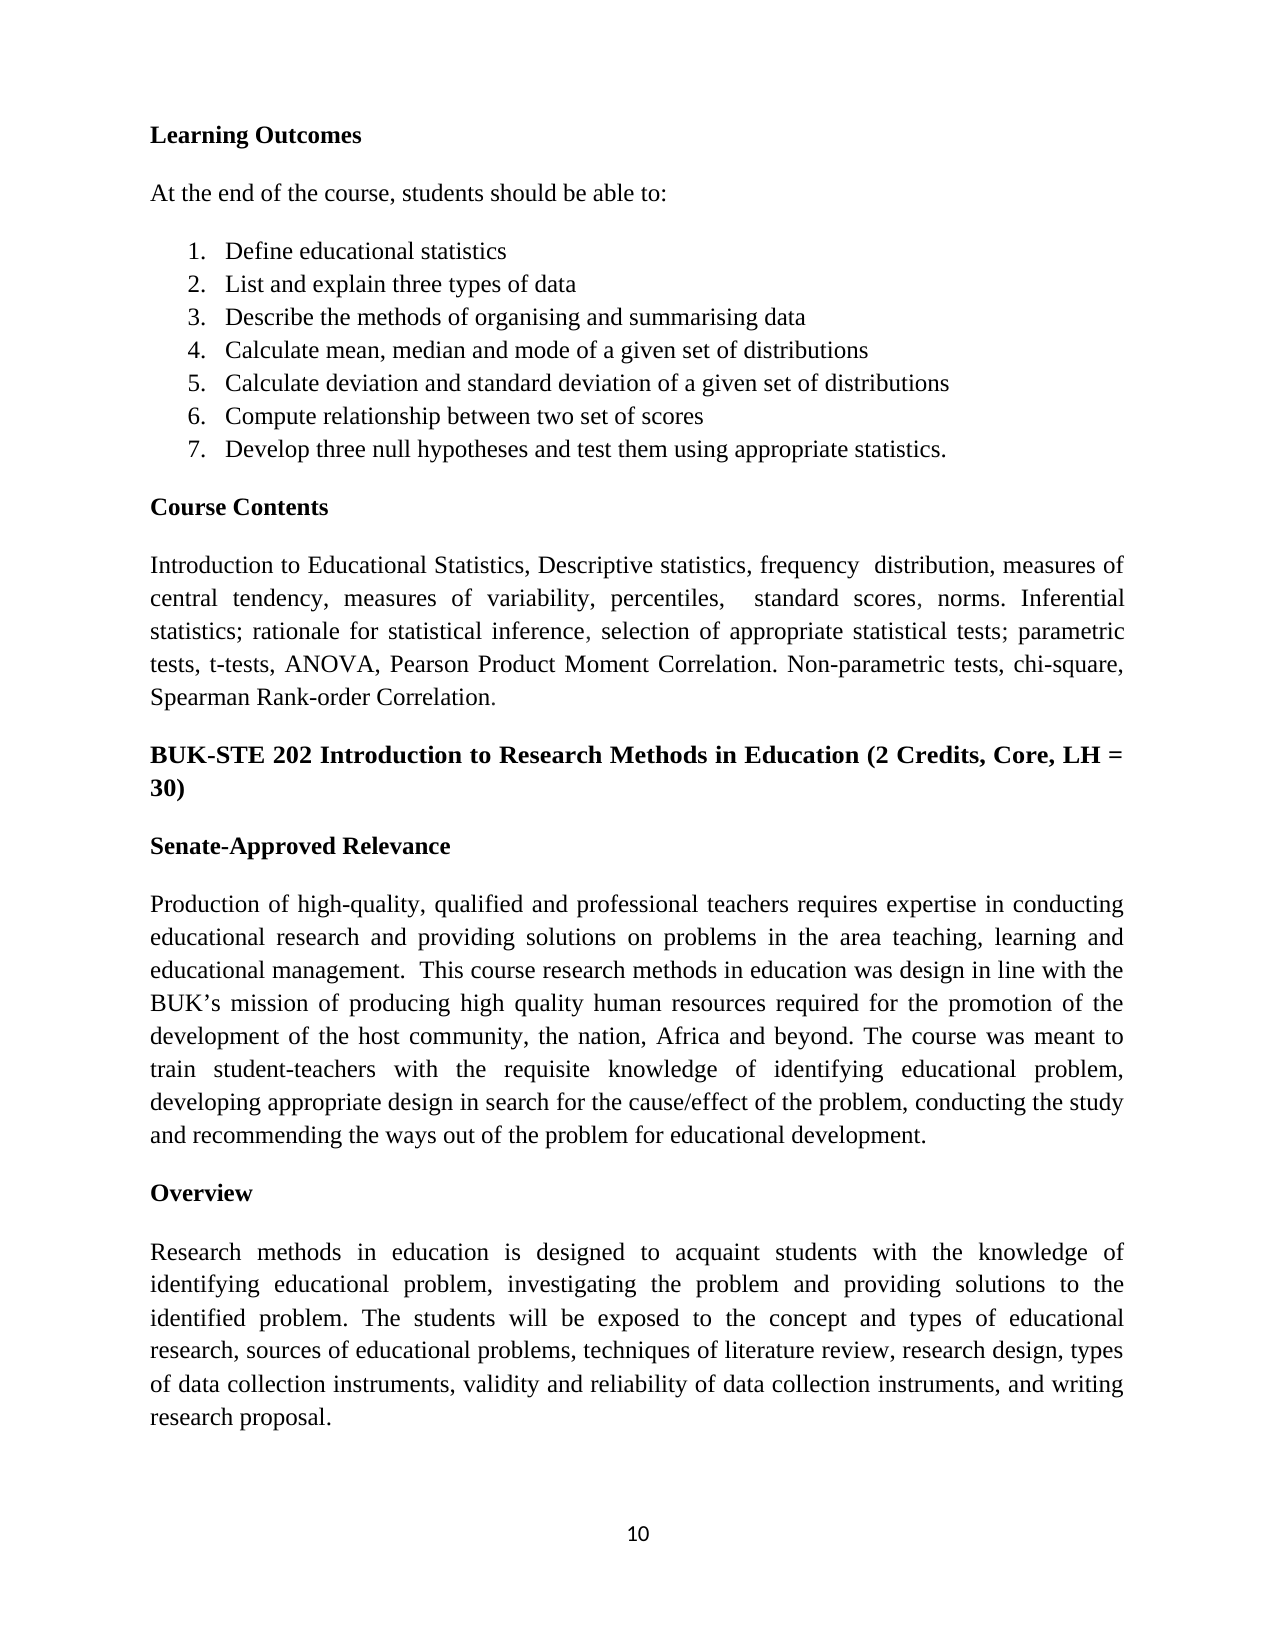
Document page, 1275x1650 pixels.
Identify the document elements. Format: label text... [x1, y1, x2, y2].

text Research methods in education is designed to acquaint students with the knowledge of identifying educational problem, investigating the problem and providing solutions to the identified problem. The students will be exposed to the concept and types of educational research, sources of educational problems, techniques of literature review, research design, types of data collection instruments, validity and reliability of data collection instruments, and writing research proposal. [150, 1397, 1125, 1430]
list Develop three null hypotheses and test them using appropriate statistics. [187, 434, 1125, 463]
list Define educational statistics [187, 236, 1125, 265]
text Introduction to Educational Statistics, Descriptive statistics, frequency distribution, measures of central tendency, measures of variability, percentiles, standard scores, norms. Inferential statistics; rationale for statistical inference, selection of appropriate statistical tests; parametric tests, t-tests, ANOVA, Pearson Product Moment Correlation. Non-parametric tests, chi-square, Spearman Rank-order Correlation. [150, 550, 1125, 711]
text Course Contents [150, 492, 1125, 521]
text BUK-STE 202 Introduction to Research Methods in Education (2 Credits, Core, LH = 30) [150, 740, 1125, 802]
text Overview [150, 1178, 1125, 1207]
list Compute relationship between two set of scores [187, 401, 1125, 430]
list Calculate mean, median and mode of a given set of distributions [187, 335, 1125, 364]
text At the end of the course, students should be able to: [150, 178, 1125, 207]
list List and explain three types of data [187, 269, 1125, 298]
list Describe the methods of organising and summarising data [187, 302, 1125, 331]
text Senate-Approved Relevance [150, 831, 1125, 860]
list Calculate deviation and standard deviation of a given set of distributions [187, 368, 1125, 397]
text Learning Outcomes [150, 120, 1125, 149]
